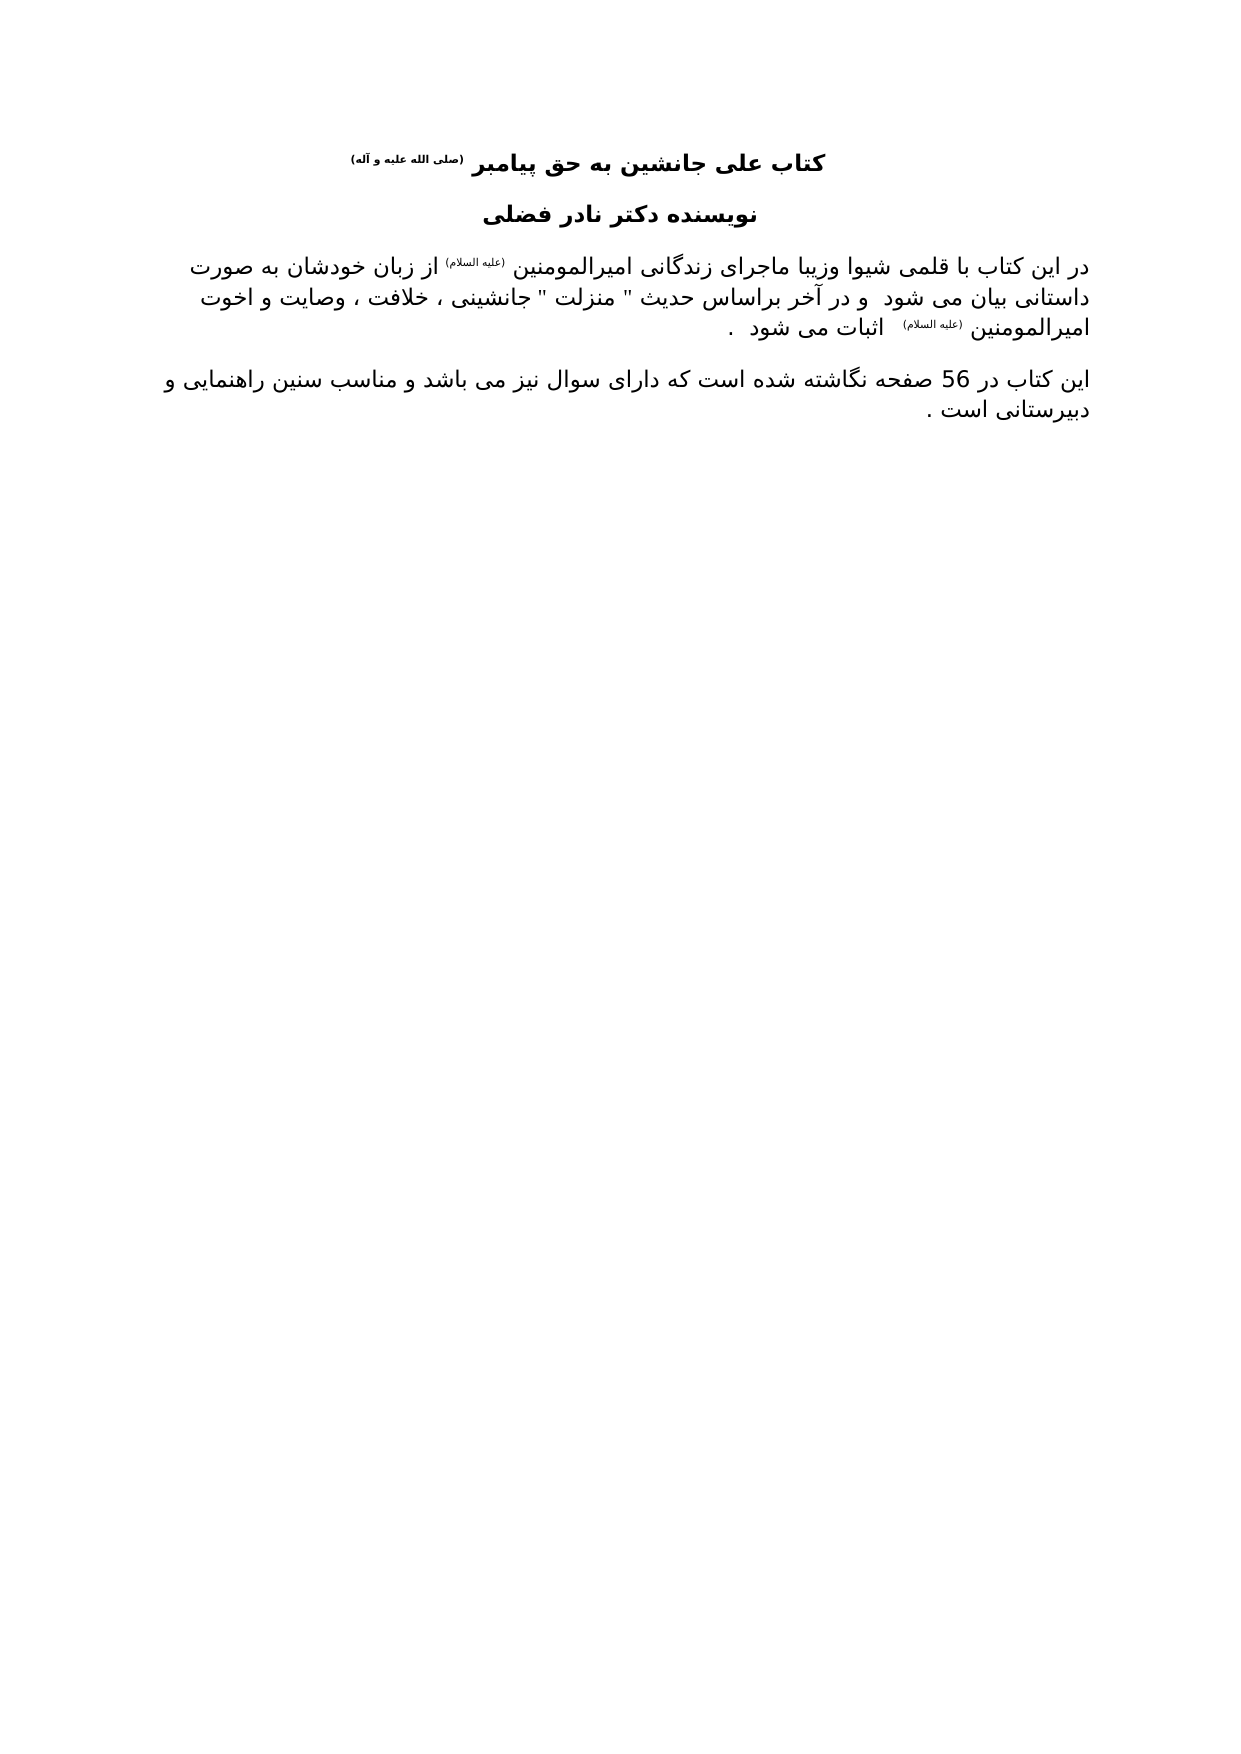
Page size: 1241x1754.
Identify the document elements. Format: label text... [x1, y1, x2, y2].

text در این کتاب با قلمی شیوا وزیبا ماجرای زندگانی امیرالمومنین (علیه السلام) از زبان خودشان به صورت داستانی بیان می شود و در آخر براساس حدیث " منزلت " جانشینی ، خلافت ، وصایت و اخوت امیرالمومنین (علیه السلام) اثبات می شود . [187, 253, 1090, 341]
text کتاب علی جانشین به حق پیامبر (صلی الله علیه و آله) [150, 150, 1090, 177]
text نویسنده دکتر نادر فضلی [150, 201, 1090, 228]
text این کتاب در 56 صفحه نگاشته شده است که دارای سوال نیز می باشد و مناسب سنین راهنمایی و دبیرستانی است . [150, 366, 1090, 423]
